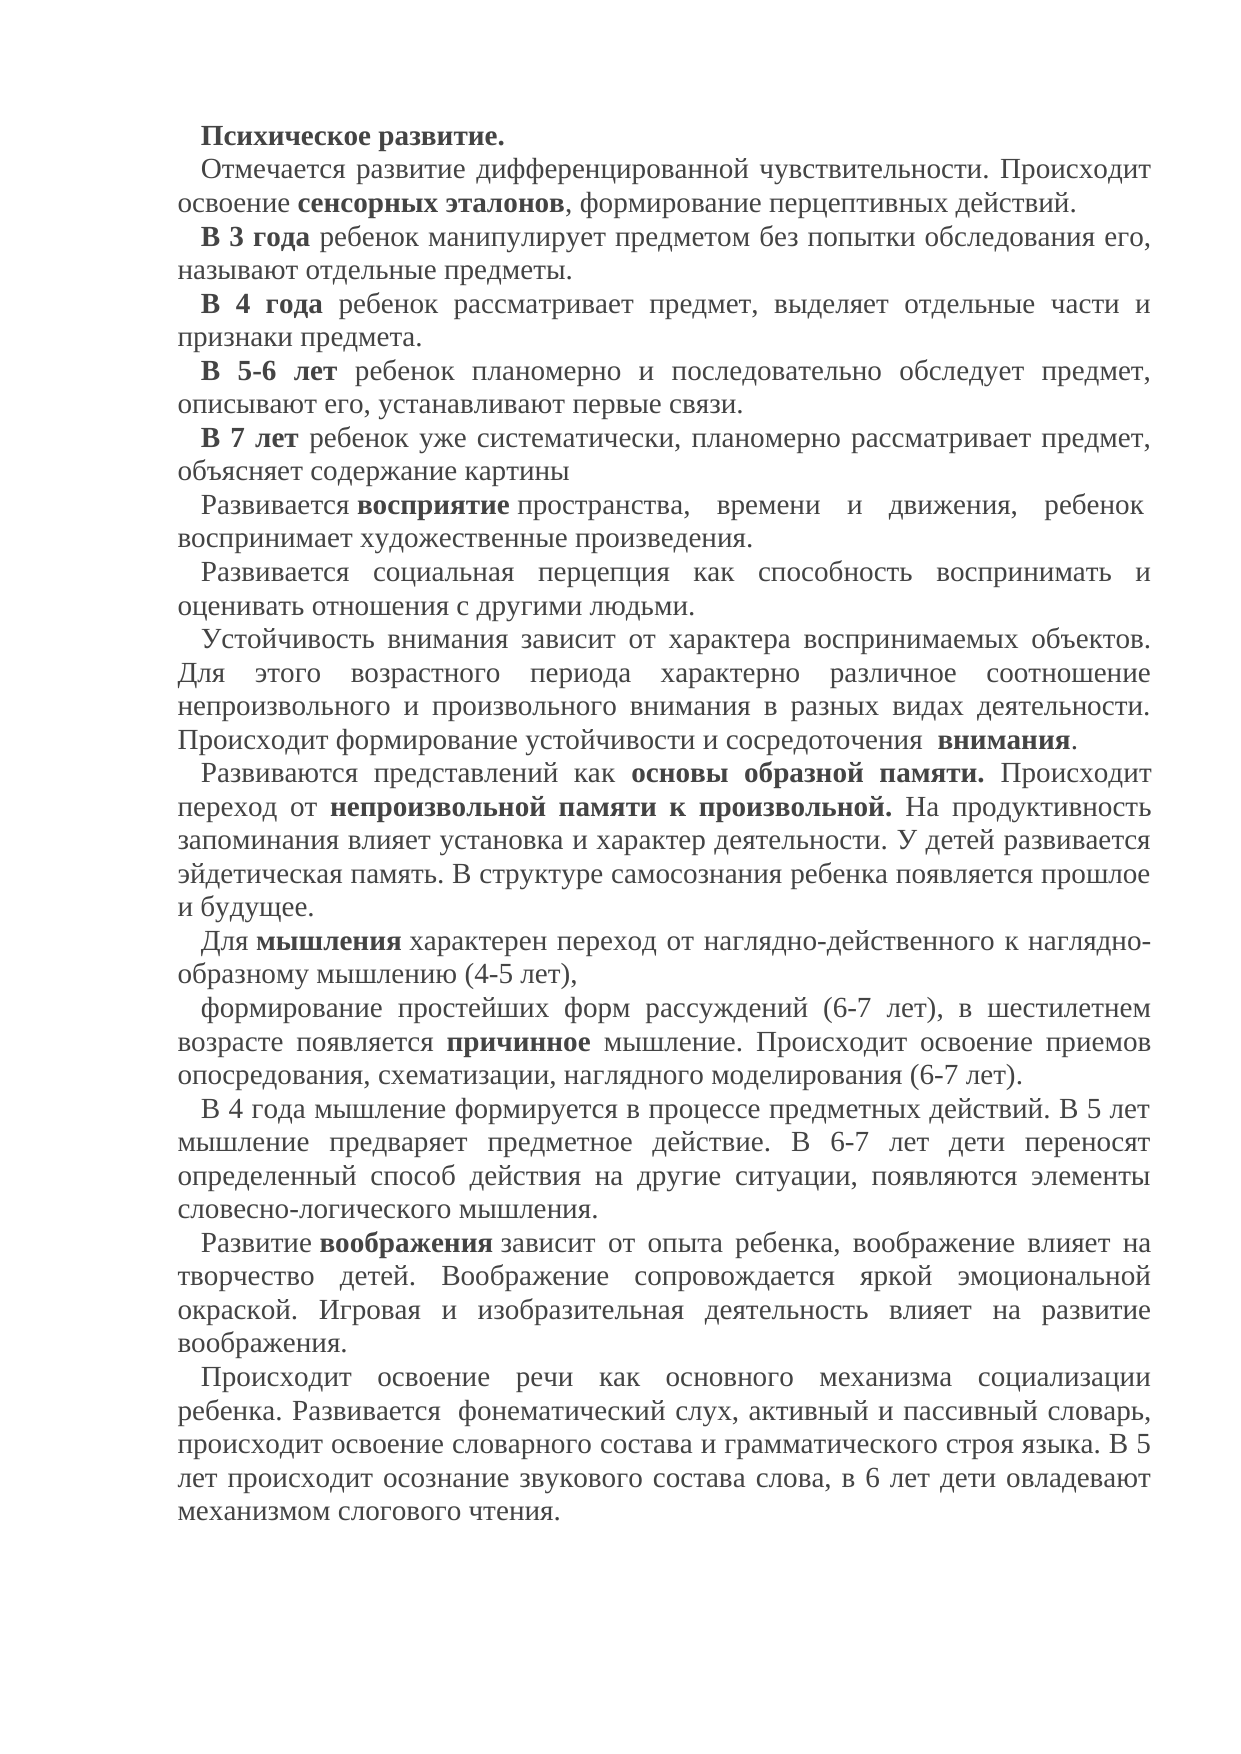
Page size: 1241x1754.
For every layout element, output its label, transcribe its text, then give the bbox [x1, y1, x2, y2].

text В 7 лет ребенок уже систематически, планомерно рассматривает предмет, объясняет содержание картины [177, 420, 1152, 487]
text Происходит освоение речи как основного механизма социализации ребенка. Развивается фонематический слух, активный и пассивный словарь, происходит освоение словарного состава и грамматического строя языка. В 5 лет происходит осознание звукового состава слова, в 6 лет дети овладевают механизмом слогового чтения. [177, 1359, 1152, 1527]
text В 4 года мышление формируется в процессе предметных действий. В 5 лет мышление предваряет предметное действие. В 6-7 лет дети переносят определенный способ действия на другие ситуации, появляются элементы словесно-логического мышления. [177, 1091, 1152, 1225]
text Отмечается развитие дифференцированной чувствительности. Происходит освоение сенсорных эталонов, формирование перцептивных действий. [177, 152, 1152, 219]
text формирование простейших форм рассуждений (6-7 лет), в шестилетнем возрасте появляется причинное мышление. Происходит освоение приемов опосредования, схематизации, наглядного моделирования (6-7 лет). [177, 990, 1152, 1091]
text Устойчивость внимания зависит от характера воспринимаемых объектов. Для этого возрастного периода характерно различное соотношение непроизвольного и произвольного внимания в разных видах деятельности. Происходит формирование устойчивости и сосредоточения внимания. [177, 621, 1152, 755]
text Развивается социальная перцепция как способность воспринимать и оценивать отношения с другими людьми. [177, 554, 1152, 621]
text Психическое развитие. [177, 118, 1152, 152]
text Развивается восприятие пространства, времени и движения, ребенок воспринимает художественные произведения. [177, 487, 1152, 554]
text В 5-6 лет ребенок планомерно и последовательно обследует предмет, описывают его, устанавливают первые связи. [177, 353, 1152, 420]
text В 4 года ребенок рассматривает предмет, выделяет отдельные части и признаки предмета. [177, 286, 1152, 353]
text Развитие воображения зависит от опыта ребенка, воображение влияет на творчество детей. Воображение сопровождается яркой эмоциональной окраской. Игровая и изобразительная деятельность влияет на развитие воображения. [177, 1225, 1152, 1359]
text В 3 года ребенок манипулирует предметом без попытки обследования его, называют отдельные предметы. [177, 219, 1152, 286]
text Развиваются представлений как основы образной памяти. Происходит переход от непроизвольной памяти к произвольной. На продуктивность запоминания влияет установка и характер деятельности. У детей развивается эйдетическая память. В структуре самосознания ребенка появляется прошлое и будущее. [177, 755, 1152, 923]
text Для мышления характерен переход от наглядно-действенного к наглядно-образному мышлению (4-5 лет), [177, 923, 1152, 990]
